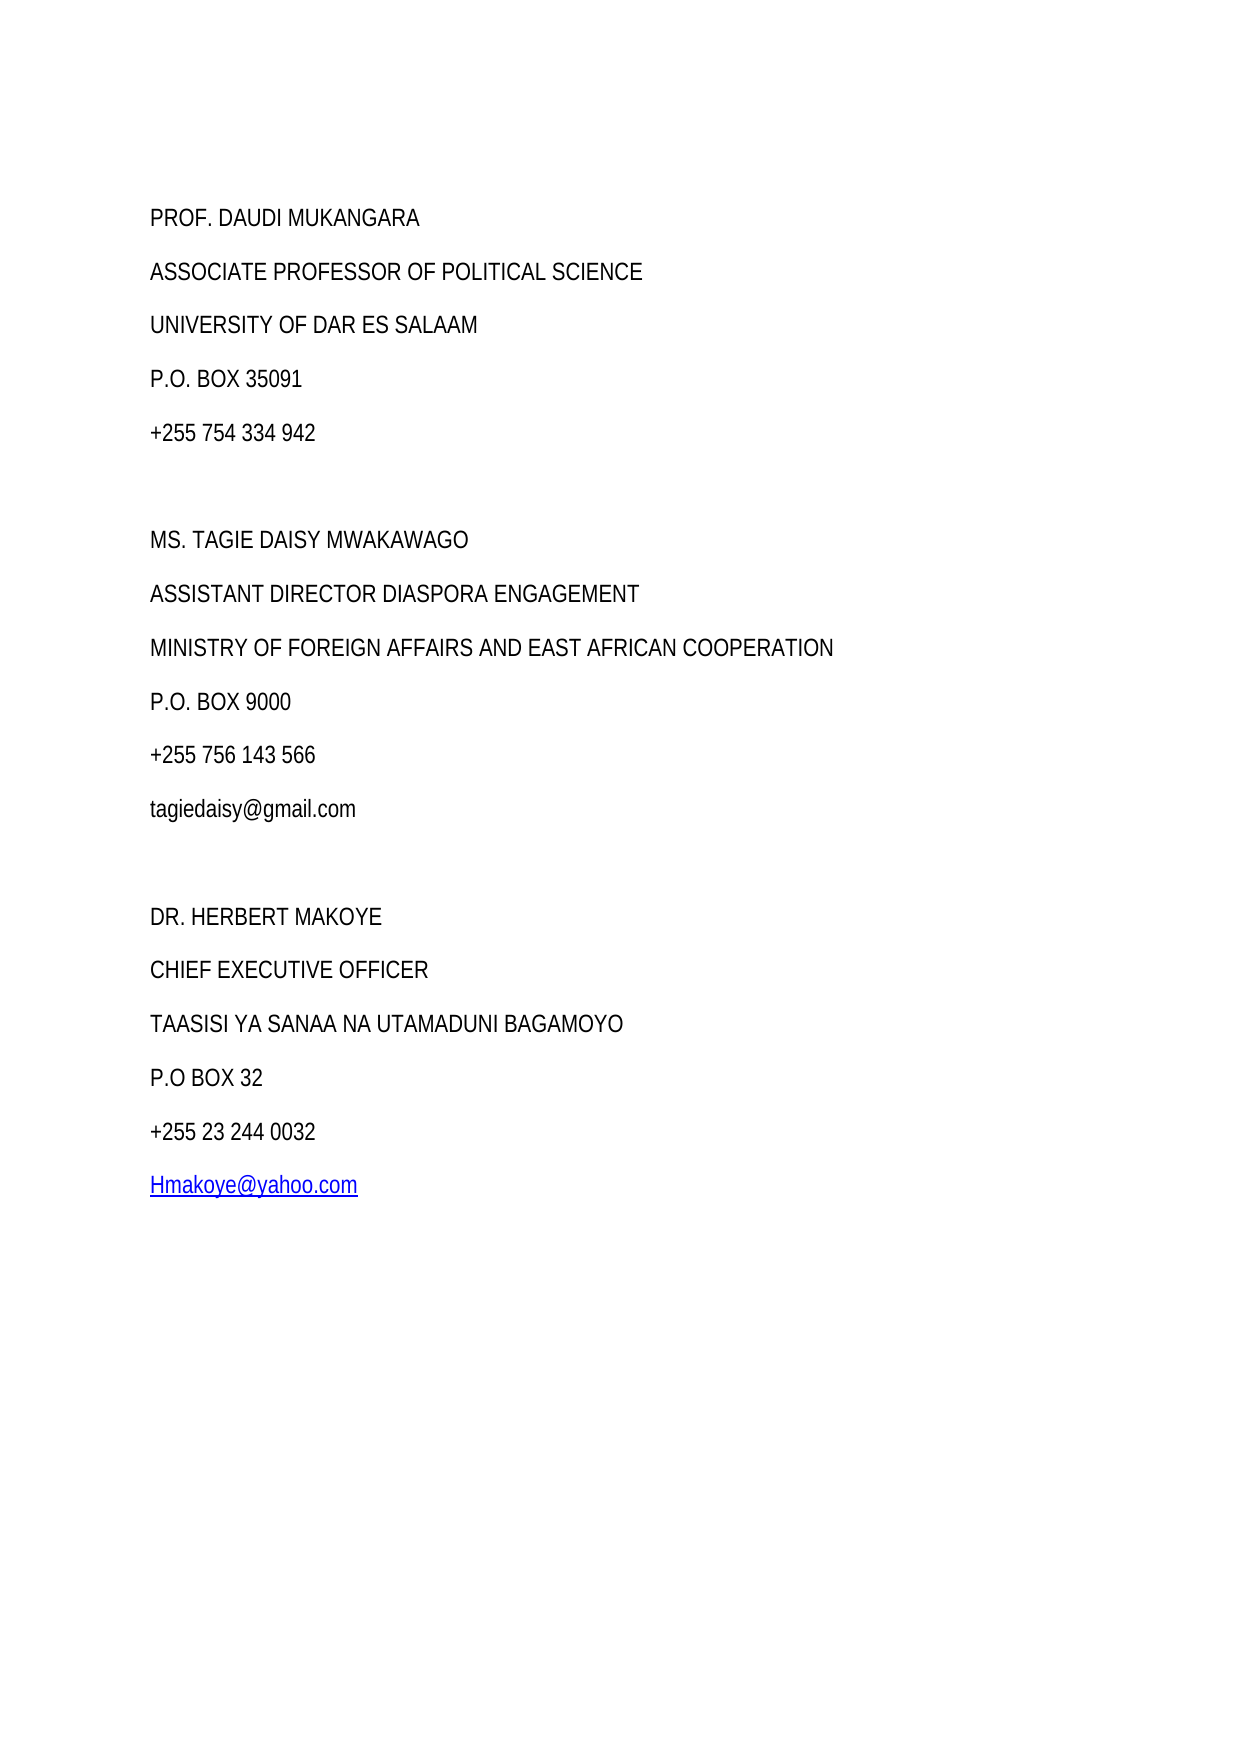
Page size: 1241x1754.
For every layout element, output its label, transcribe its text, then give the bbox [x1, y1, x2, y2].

text MS. TAGIE DAISY MWAKAWAGO [150, 526, 1090, 554]
text P.O. BOX 9000 [150, 687, 1090, 715]
text Hmakoye@yahoo.com [150, 1171, 1090, 1199]
text +255 754 334 942 [150, 418, 1090, 447]
text DR. HERBERT MAKOYE [150, 902, 1090, 930]
text UNIVERSITY OF DAR ES SALAAM [150, 311, 1090, 339]
text P.O. BOX 35091 [150, 364, 1090, 393]
text TAASISI YA SANAA NA UTAMADUNI BAGAMOYO [150, 1009, 1090, 1038]
text +255 23 244 0032 [150, 1117, 1090, 1145]
text +255 756 143 566 [150, 741, 1090, 769]
text CHIEF EXECUTIVE OFFICER [150, 956, 1090, 984]
text P.O BOX 32 [150, 1063, 1090, 1092]
text ASSOCIATE PROFESSOR OF POLITICAL SCIENCE [150, 257, 1090, 285]
text tagiedaisy@gmail.com [150, 794, 1090, 823]
text PROF. DAUDI MUKANGARA [150, 203, 1090, 232]
text MINISTRY OF FOREIGN AFFAIRS AND EAST AFRICAN COOPERATION [150, 633, 1090, 662]
text ASSISTANT DIRECTOR DIASPORA ENGAGEMENT [150, 579, 1090, 608]
